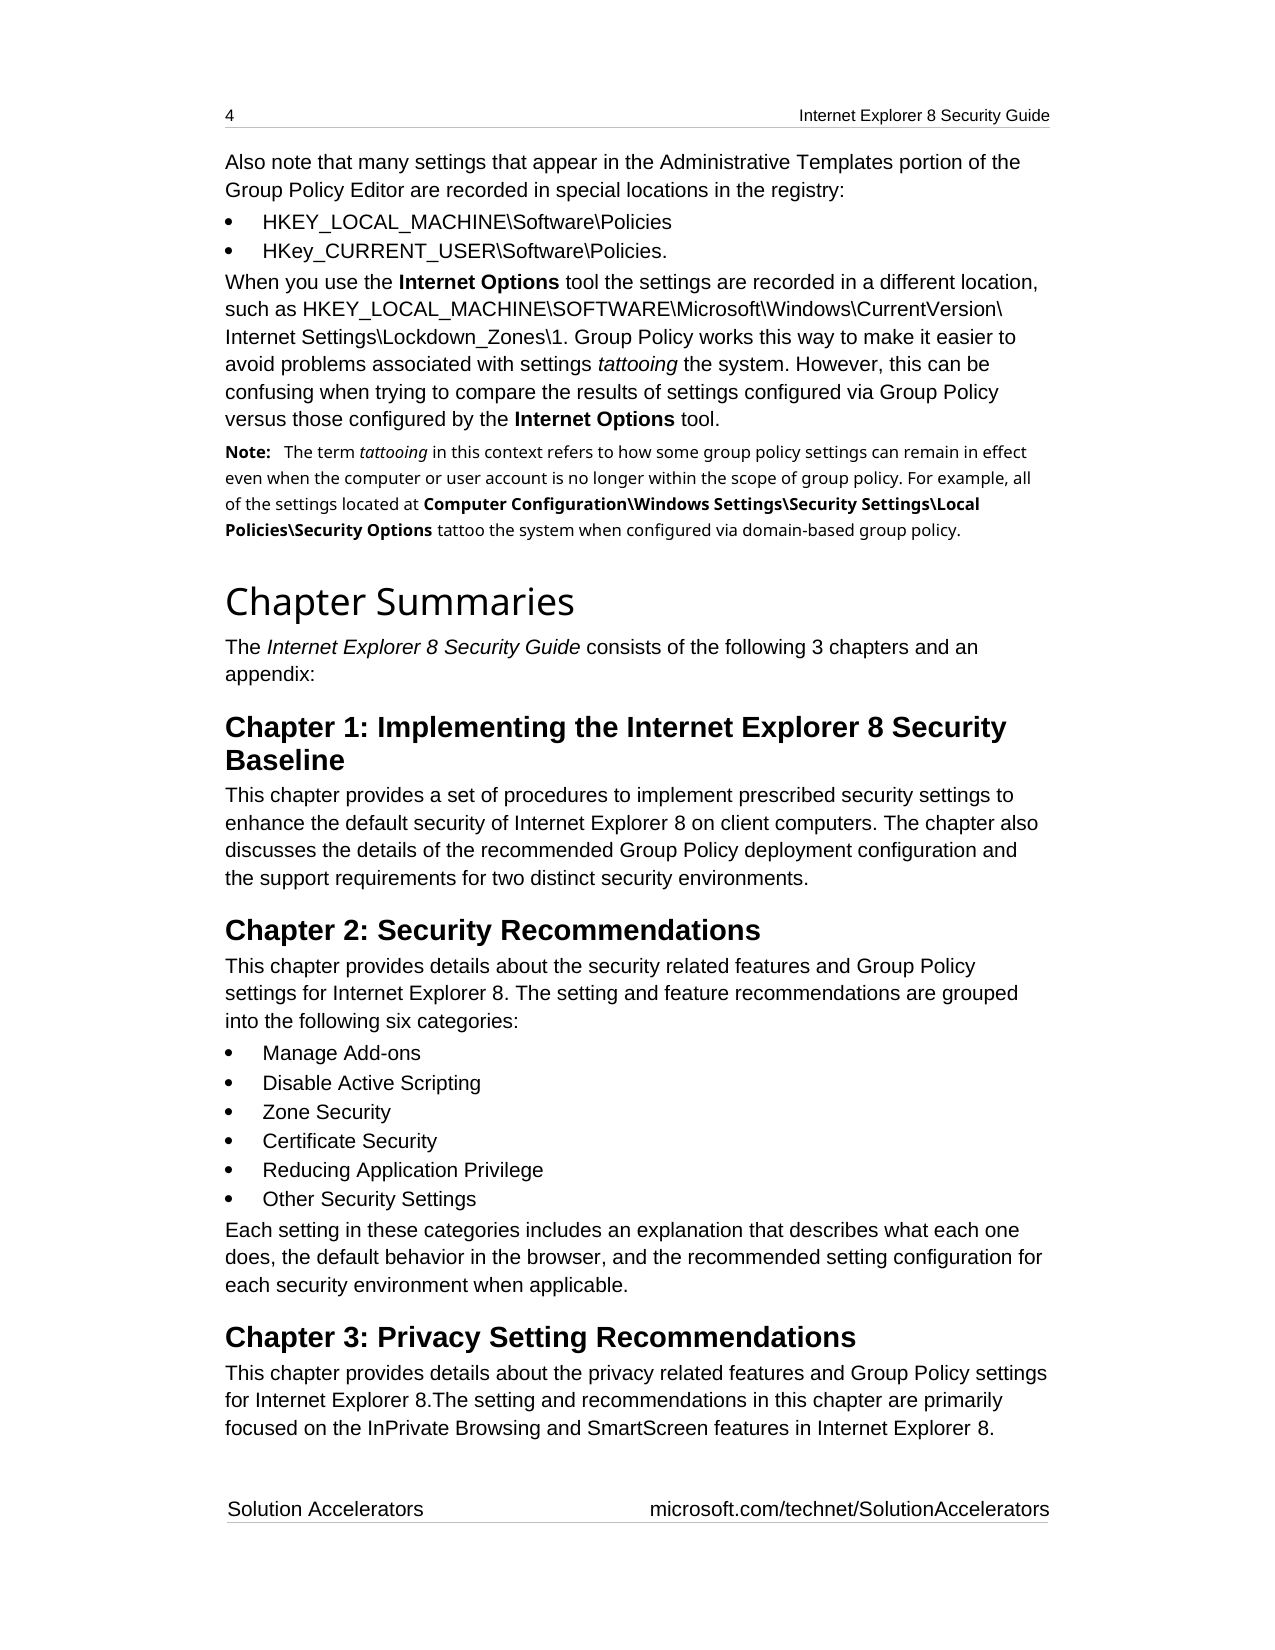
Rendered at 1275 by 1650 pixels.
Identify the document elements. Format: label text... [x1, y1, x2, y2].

text Note: The term tattooing in this context refers to how some group policy settings can remain in effect even when the computer or user account is no longer within the scope of group policy. For example, all of the settings located at Computer Configuration\Windows Settings\Security Settings\Local Policies\Security Options tattoo the system when configured via domain-based group policy. [225, 441, 1050, 542]
text This chapter provides details about the privacy related features and Group Policy settings for Internet Explorer 8.The setting and recommendations in this chapter are primarily focused on the InPrivate Browsing and SmartScreen features in Internet Explorer 8. [225, 1360, 1050, 1439]
list HKey_CURRENT_USER\Software\Policies. [225, 240, 1050, 263]
list Manage Add-ons [225, 1042, 1050, 1065]
text This chapter provides a set of procedures to implement prescribed security settings to enhance the default security of Internet Explorer 8 on client computers. The chapter also discusses the details of the recommended Group Policy deployment configuration and the support requirements for two distinct security environments. [225, 783, 1050, 890]
subtitle Chapter 3: Privacy Setting Recommendations [225, 1321, 1050, 1354]
list Reducing Application Privilege [225, 1159, 1050, 1182]
text This chapter provides details about the security related features and Group Policy settings for Internet Explorer 8. The setting and feature recommendations are grouped into the following six categories: [225, 954, 1050, 1033]
subtitle Chapter 1: Implementing the Internet Explorer 8 Security Baseline [225, 710, 1050, 777]
list Zone Security [225, 1101, 1050, 1124]
list Certificate Security [225, 1130, 1050, 1153]
text When you use the Internet Options tool the settings are recorded in a different location, such as HKEY_LOCAL_MACHINE\SOFTWARE\Microsoft\Windows\CurrentVersion\Internet Settings\Lockdown_Zones\1. Group Policy works this way to make it easier to avoid problems associated with settings tattooing the system. However, this can be confusing when trying to compare the results of settings configured via Group Policy versus those configured by the Internet Options tool. [225, 269, 1050, 431]
text The Internet Explorer 8 Security Guide consists of the following 3 chapters and an appendix: [225, 634, 1050, 686]
list Other Security Settings [225, 1188, 1050, 1211]
list Disable Active Scripting [225, 1072, 1050, 1094]
subtitle Chapter 2: Security Recommendations [225, 914, 1050, 947]
list HKEY_LOCAL_MACHINE\Software\Policies [225, 211, 1050, 234]
text Each setting in these categories includes an explanation that describes what each one does, the default behavior in the browser, and the recommended setting configuration for each security environment when applicable. [225, 1217, 1050, 1296]
subtitle Chapter Summaries [225, 582, 1050, 624]
text Also note that many settings that appear in the Administrative Templates portion of the Group Policy Editor are recorded in special locations in the registry: [225, 150, 1050, 201]
